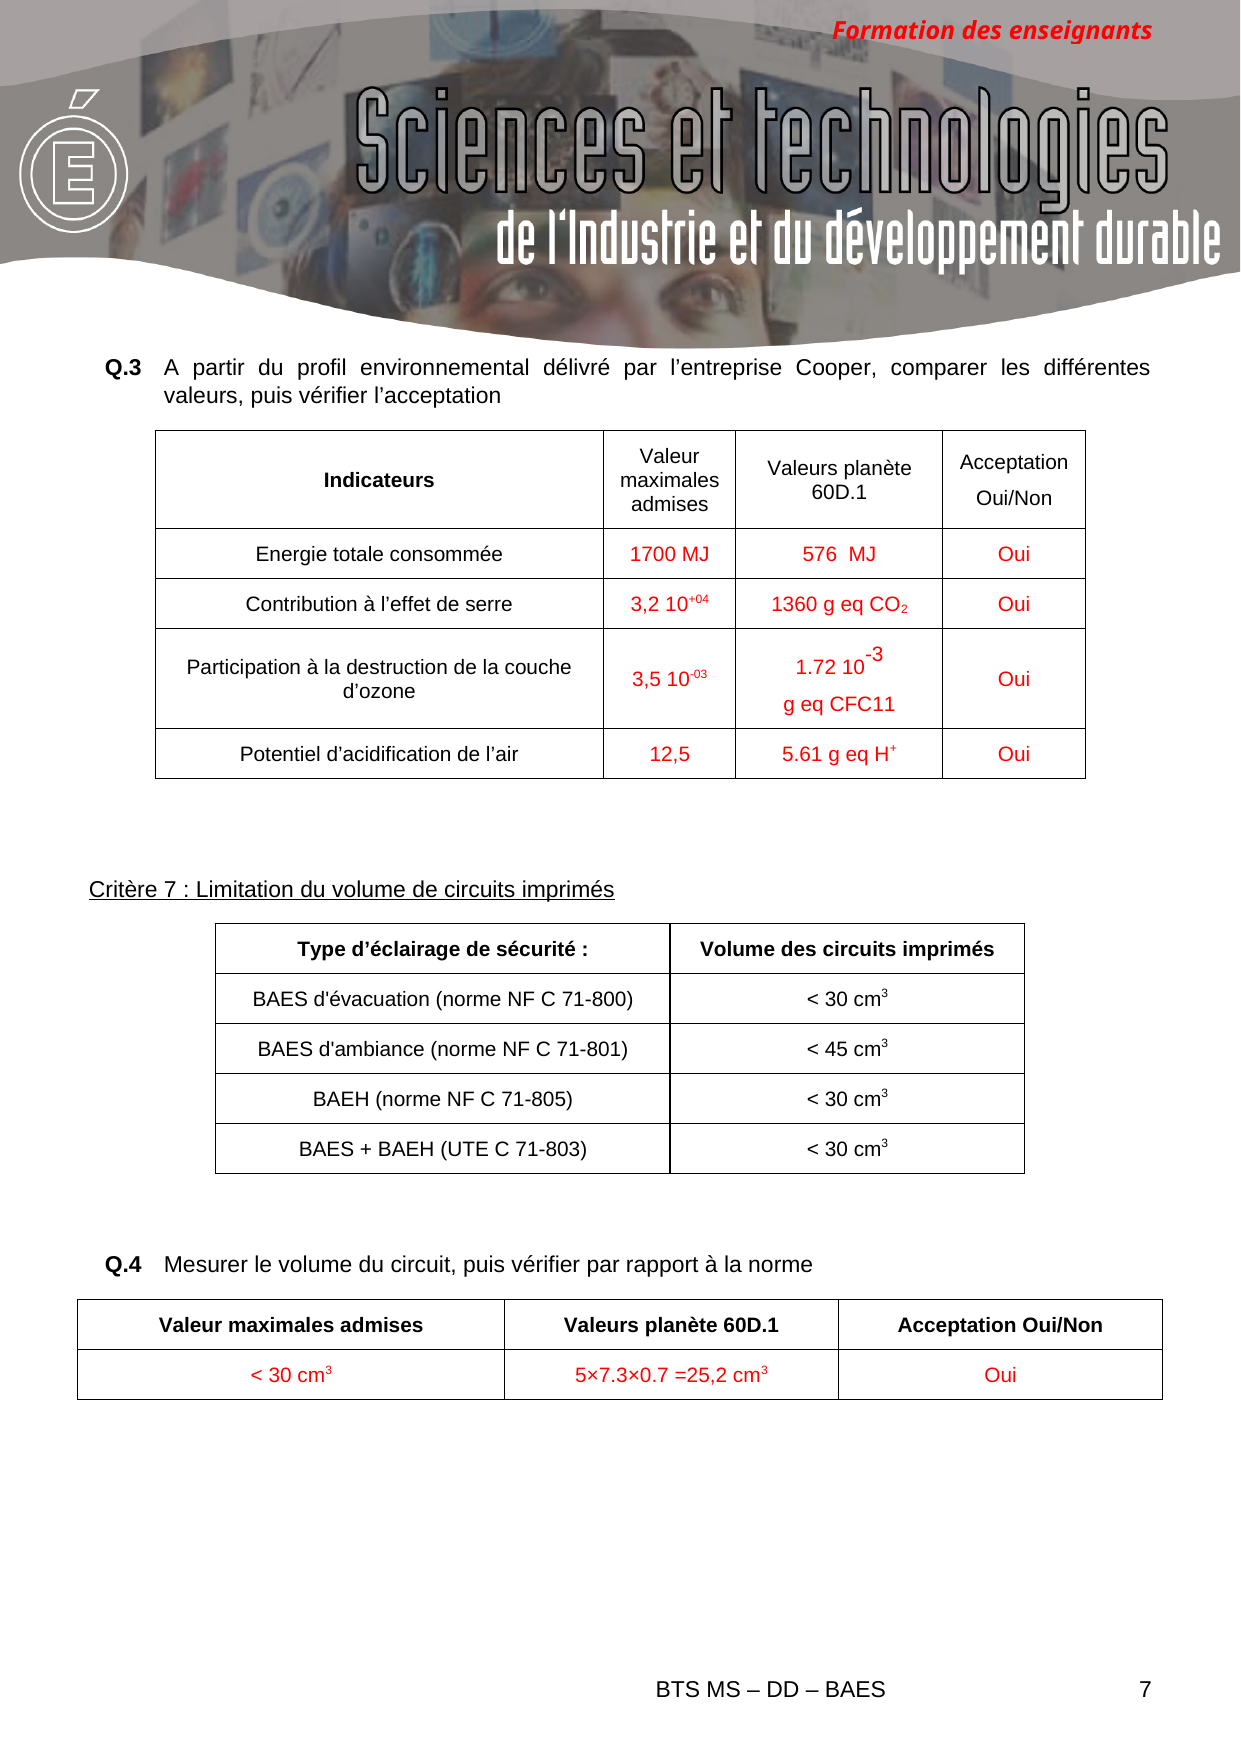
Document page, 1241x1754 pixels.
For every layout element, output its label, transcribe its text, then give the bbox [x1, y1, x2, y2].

picture [0, 0, 1241, 356]
table_cell < 30 cm3 [671, 1124, 1024, 1173]
table_cell 5×7.3×0.7 =25,2 cm3 [505, 1350, 838, 1399]
table_header Indicateurs [156, 431, 603, 528]
table_cell < 30 cm3 [78, 1350, 504, 1399]
text Mesurer le volume du circuit, puis vérifier par rapport à la norme [126, 1251, 1152, 1277]
table_cell 576 MJ [736, 529, 942, 578]
table_cell 3,2 10+04 [604, 579, 735, 628]
text A partir du profil environnemental délivré par l’entreprise Cooper, comparer les différentes valeurs, puis vérifier l’acceptation [126, 354, 1152, 408]
table_cell Potentiel d’acidification de l’air [156, 729, 603, 778]
table_cell < 45 cm3 [671, 1024, 1024, 1073]
table_cell Participation à la destruction de la couche d’ozone [156, 629, 603, 728]
table_header Acceptation Oui/Non [943, 431, 1085, 528]
table_cell BAEH (norme NF C 71-805) [216, 1074, 669, 1123]
table_cell 1.72 10-3 g eq CFC11 [736, 629, 942, 728]
table_header Type d’éclairage de sécurité : [216, 924, 669, 973]
table_cell 12,5 [604, 729, 735, 778]
table_cell < 30 cm3 [671, 1074, 1024, 1123]
table_cell BAES d'ambiance (norme NF C 71-801) [216, 1024, 669, 1073]
table_cell BAES + BAEH (UTE C 71-803) [216, 1124, 669, 1173]
table_cell Oui [943, 629, 1085, 728]
table_header Acceptation Oui/Non [839, 1300, 1162, 1349]
text Critère 7 : Limitation du volume de circuits imprimés [89, 876, 1152, 902]
table_cell Oui [943, 529, 1085, 578]
table_cell Oui [943, 579, 1085, 628]
table_cell 3,5 10-03 [604, 629, 735, 728]
table_cell 1700 MJ [604, 529, 735, 578]
table_header Valeurs planète 60D.1 [505, 1300, 838, 1349]
table_cell 5.61 g eq H+ [736, 729, 942, 778]
table_cell < 30 cm3 [671, 974, 1024, 1023]
table_cell Oui [839, 1350, 1162, 1399]
table_cell Contribution à l’effet de serre [156, 579, 603, 628]
table_cell BAES d'évacuation (norme NF C 71-800) [216, 974, 669, 1023]
table_header Valeurs planète 60D.1 [736, 431, 942, 528]
table_header Volume des circuits imprimés [671, 924, 1024, 973]
table_cell Energie totale consommée [156, 529, 603, 578]
table_header Valeur maximales admises [78, 1300, 504, 1349]
table_header Valeur maximales admises [604, 431, 735, 528]
table_cell 1360 g eq CO2 [736, 579, 942, 628]
table_cell Oui [943, 729, 1085, 778]
